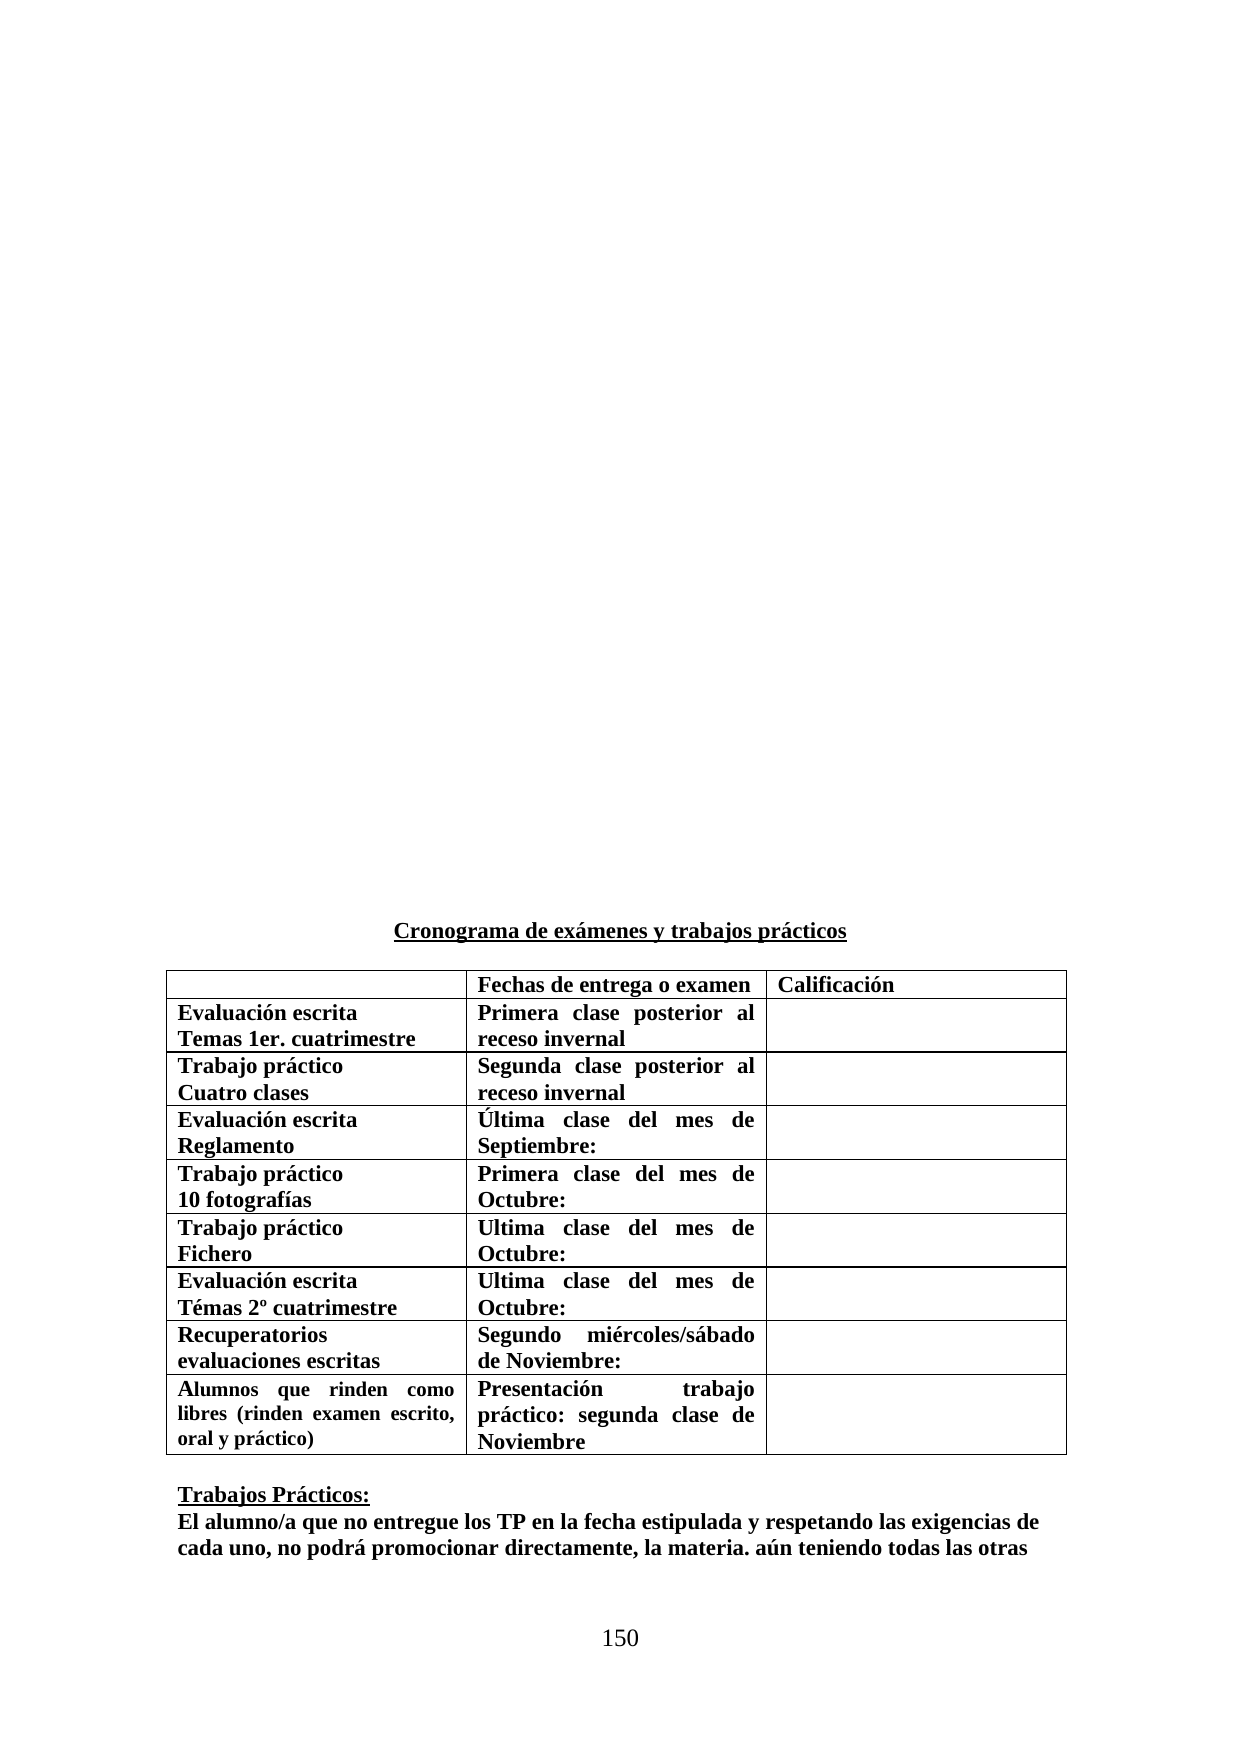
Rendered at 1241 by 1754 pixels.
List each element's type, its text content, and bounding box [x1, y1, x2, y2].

table_cell Evaluación escrita Reglamento [167, 1106, 466, 1159]
table_cell Ultima clase del mes de Octubre: [467, 1268, 766, 1320]
table_cell Evaluación escrita Témas 2º cuatrimestre [167, 1268, 466, 1320]
table_cell [767, 1214, 1066, 1266]
table_cell Evaluación escrita Temas 1er. cuatrimestre [167, 999, 466, 1051]
table_cell Trabajo práctico 10 fotografías [167, 1160, 466, 1213]
table_header Calificación [767, 971, 1066, 998]
title Trabajos Prácticos: [177, 1481, 1063, 1508]
table_cell Trabajo práctico Cuatro clases [167, 1053, 466, 1105]
table_cell [767, 1160, 1066, 1213]
table_cell [767, 999, 1066, 1051]
table_cell [767, 1053, 1066, 1105]
table_cell Segundo miércoles/sábado de Noviembre: [467, 1321, 766, 1374]
title Cronograma de exámenes y trabajos prácticos [177, 918, 1063, 944]
table_cell Primera clase posterior al receso invernal [467, 999, 766, 1051]
table_cell Ultima clase del mes de Octubre: [467, 1214, 766, 1266]
table_cell [767, 1375, 1066, 1454]
table_cell Trabajo práctico Fichero [167, 1214, 466, 1266]
table_header Fechas de entrega o examen [467, 971, 766, 998]
table_cell Segunda clase posterior al receso invernal [467, 1053, 766, 1105]
table_cell [767, 1106, 1066, 1159]
table_cell Alumnos que rinden como libres (rinden examen escrito, oral y práctico) [167, 1375, 466, 1454]
table_cell Primera clase del mes de Octubre: [467, 1160, 766, 1213]
table_cell [767, 1268, 1066, 1320]
table_cell Presentación trabajo práctico: segunda clase de Noviembre [467, 1375, 766, 1454]
table_cell Recuperatorios evaluaciones escritas [167, 1321, 466, 1374]
table_header [167, 971, 466, 998]
table_cell [767, 1321, 1066, 1374]
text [177, 1508, 1063, 1561]
table_cell Última clase del mes de Septiembre: [467, 1106, 766, 1159]
